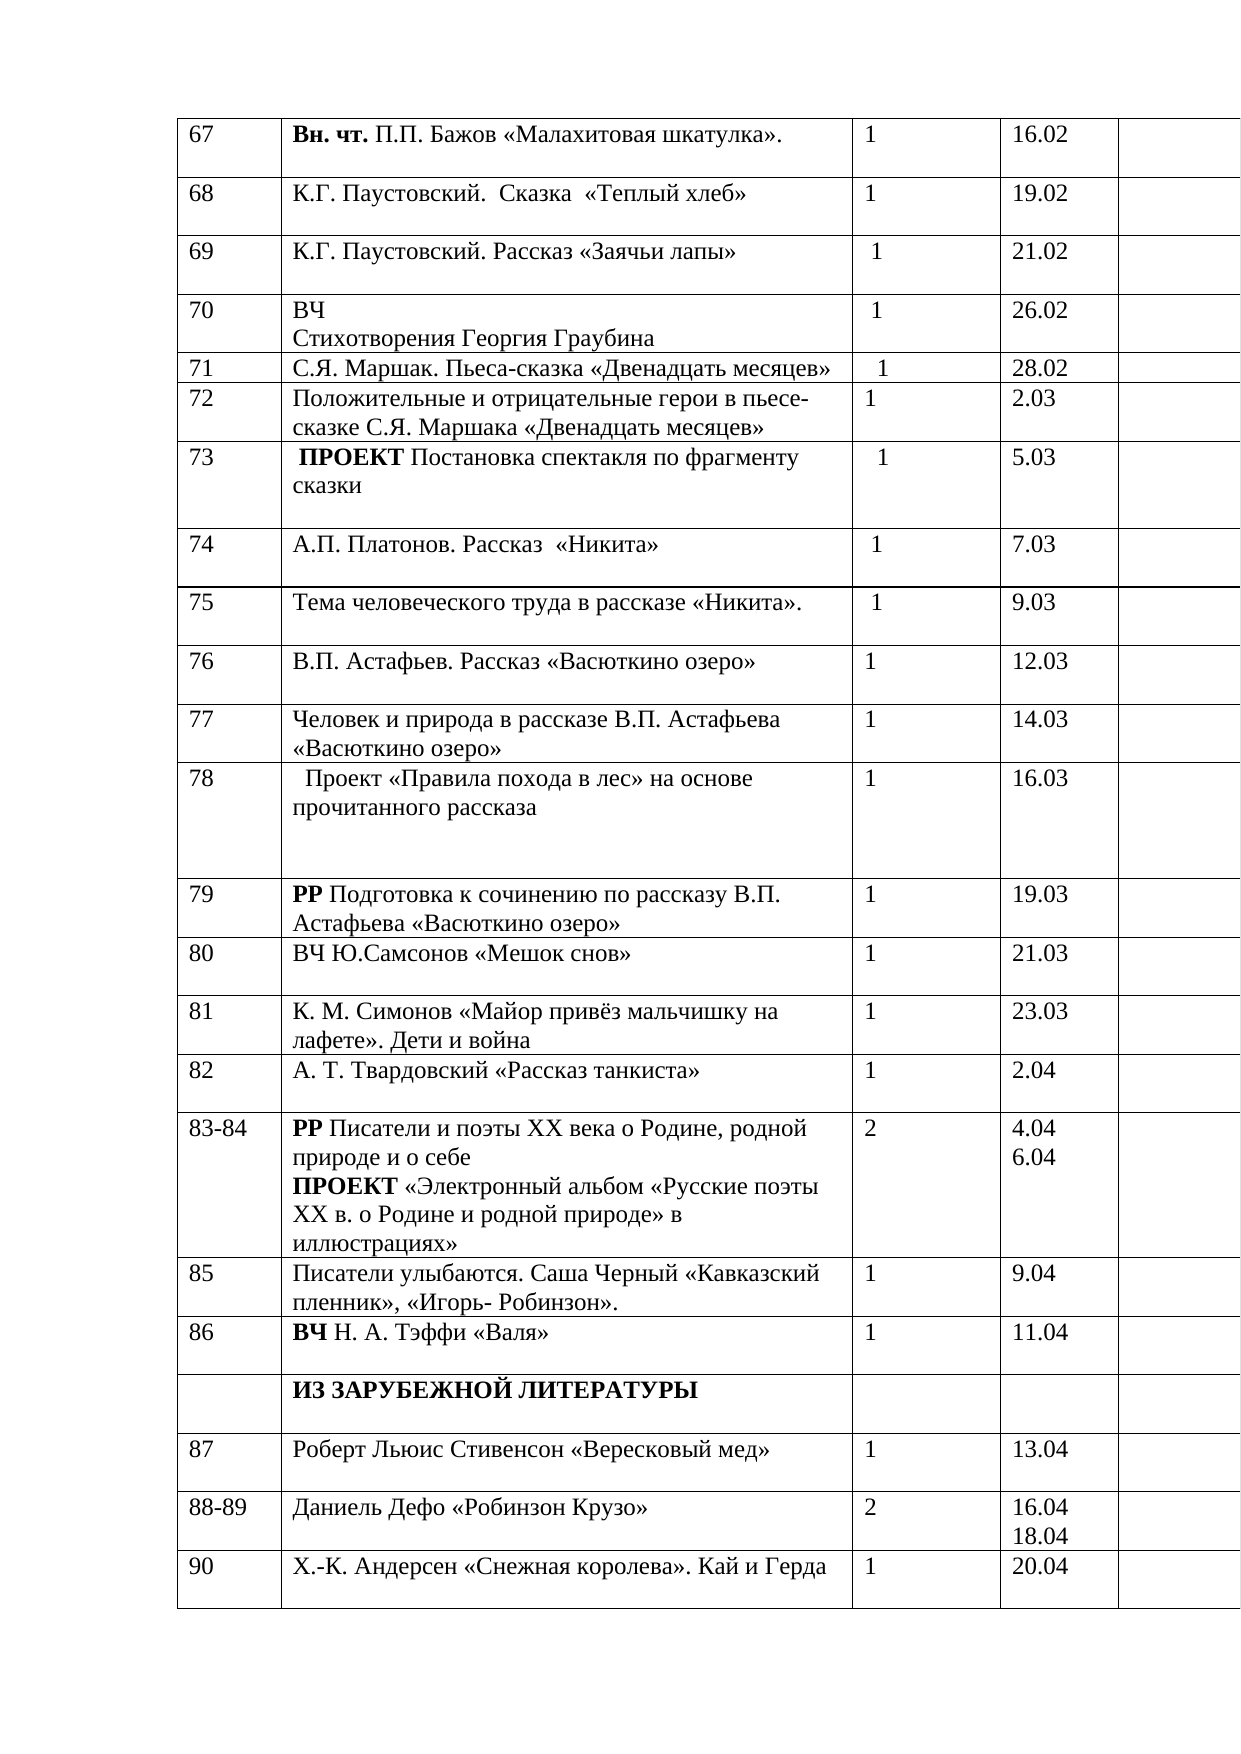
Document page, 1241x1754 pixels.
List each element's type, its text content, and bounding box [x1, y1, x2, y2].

table_cell 73 [178, 442, 281, 528]
table_cell [1119, 705, 1240, 762]
table_cell [1119, 646, 1240, 703]
table_cell [1119, 529, 1240, 586]
table_cell 9.03 [1001, 588, 1118, 645]
table_cell Человек и природа в рассказе В.П. Астафьева «Васюткино озеро» [282, 705, 852, 762]
table_cell 1 [853, 1258, 1000, 1316]
table_cell 9.04 [1001, 1258, 1118, 1316]
table_cell 19.02 [1001, 178, 1118, 235]
table_cell 1 [853, 178, 1000, 235]
table_cell 28.02 [1001, 353, 1118, 382]
table_cell 1 [853, 353, 1000, 382]
table_cell 90 [178, 1551, 281, 1608]
table_cell 26.02 [1001, 295, 1118, 352]
table_cell Тема человеческого труда в рассказе «Никита». [282, 588, 852, 645]
table_cell 21.02 [1001, 236, 1118, 294]
table_cell Вн. чт. П.П. Бажов «Малахитовая шкатулка». [282, 119, 852, 177]
table_cell 1 [853, 1055, 1000, 1112]
table_cell 4.04 6.04 [1001, 1113, 1118, 1257]
table_cell [1119, 178, 1240, 235]
table_cell 71 [178, 353, 281, 382]
table_cell 20.04 [1001, 1551, 1118, 1608]
table_cell 85 [178, 1258, 281, 1316]
table_cell 5.03 [1001, 442, 1118, 528]
table_cell 81 [178, 996, 281, 1054]
table_cell [1119, 996, 1240, 1054]
table_cell 19.03 [1001, 879, 1118, 937]
table_cell 88-89 [178, 1492, 281, 1550]
table_cell [853, 1375, 1000, 1433]
table_cell 79 [178, 879, 281, 937]
table_cell РР Писатели и поэты ХХ века о Родине, родной природе и о себе ПРОЕКТ «Электронный альбом «Русские поэты XX в. о Родине и родной природе» в иллюстрациях» [282, 1113, 852, 1257]
table_cell 1 [853, 119, 1000, 177]
table_cell К. М. Симонов «Майор привёз мальчишку на лафете». Дети и война [282, 996, 852, 1054]
table_cell [1119, 119, 1240, 177]
table_cell 74 [178, 529, 281, 586]
table_cell 1 [853, 442, 1000, 528]
table_cell ВЧ Ю.Самсонов «Мешок снов» [282, 938, 852, 995]
table_cell [1119, 588, 1240, 645]
table_cell 69 [178, 236, 281, 294]
table_cell 16.02 [1001, 119, 1118, 177]
table_cell [178, 1375, 281, 1433]
table_cell 72 [178, 383, 281, 441]
table_cell К.Г. Паустовский. Сказка «Теплый хлеб» [282, 178, 852, 235]
table_cell 1 [853, 1434, 1000, 1491]
table_cell ИЗ ЗАРУБЕЖНОЙ ЛИТЕРАТУРЫ [282, 1375, 852, 1433]
table_cell Писатели улыбаются. Саша Черный «Кавказский пленник», «Игорь- Робинзон». [282, 1258, 852, 1316]
table_cell 2.03 [1001, 383, 1118, 441]
table_cell 76 [178, 646, 281, 703]
table_cell [1119, 938, 1240, 995]
table_cell 7.03 [1001, 529, 1118, 586]
table_cell А. Т. Твардовский «Рассказ танкиста» [282, 1055, 852, 1112]
table_cell РР Подготовка к сочинению по рассказу В.П. Астафьева «Васюткино озеро» [282, 879, 852, 937]
table_cell 1 [853, 646, 1000, 703]
table_cell 2.04 [1001, 1055, 1118, 1112]
table_cell 14.03 [1001, 705, 1118, 762]
table_cell 70 [178, 295, 281, 352]
table_cell 1 [853, 763, 1000, 878]
table_cell 78 [178, 763, 281, 878]
table_cell [1119, 1551, 1240, 1608]
table_cell Проект «Правила похода в лес» на основе прочитанного рассказа [282, 763, 852, 878]
table_cell 80 [178, 938, 281, 995]
table_cell 16.04 18.04 [1001, 1492, 1118, 1550]
table_cell 1 [853, 705, 1000, 762]
table_cell Даниель Дефо «Робинзон Крузо» [282, 1492, 852, 1550]
table_cell С.Я. Маршак. Пьеса-сказка «Двенадцать месяцев» [282, 353, 852, 382]
table_cell 77 [178, 705, 281, 762]
table_cell [1119, 1055, 1240, 1112]
table_cell 1 [853, 295, 1000, 352]
table_cell [1119, 1113, 1240, 1257]
table_cell 16.03 [1001, 763, 1118, 878]
table_cell 1 [853, 1317, 1000, 1374]
table_cell [1119, 763, 1240, 878]
table_cell [1119, 1434, 1240, 1491]
table_cell К.Г. Паустовский. Рассказ «Заячьи лапы» [282, 236, 852, 294]
table_cell 2 [853, 1113, 1000, 1257]
table_cell 1 [853, 236, 1000, 294]
table_cell ПРОЕКТ Постановка спектакля по фрагменту сказки [282, 442, 852, 528]
table_cell 2 [853, 1492, 1000, 1550]
table_cell 83-84 [178, 1113, 281, 1257]
table_cell 12.03 [1001, 646, 1118, 703]
table_cell 1 [853, 996, 1000, 1054]
table_cell ВЧ Н. А. Тэффи «Валя» [282, 1317, 852, 1374]
table_cell 1 [853, 938, 1000, 995]
table_cell А.П. Платонов. Рассказ «Никита» [282, 529, 852, 586]
table_cell 1 [853, 1551, 1000, 1608]
table_cell 21.03 [1001, 938, 1118, 995]
table_cell 1 [853, 879, 1000, 937]
table_cell [1001, 1375, 1118, 1433]
table_cell Положительные и отрицательные герои в пьесе-сказке С.Я. Маршака «Двенадцать месяцев» [282, 383, 852, 441]
table_cell 11.04 [1001, 1317, 1118, 1374]
table_cell 82 [178, 1055, 281, 1112]
table_cell 1 [853, 529, 1000, 586]
table_cell 1 [853, 588, 1000, 645]
table_cell [1119, 1258, 1240, 1316]
table_cell 13.04 [1001, 1434, 1118, 1491]
table_cell В.П. Астафьев. Рассказ «Васюткино озеро» [282, 646, 852, 703]
table_cell [1119, 236, 1240, 294]
table_cell [1119, 442, 1240, 528]
table_cell [1119, 353, 1240, 382]
table_cell Х.-К. Андерсен «Снежная королева». Кай и Герда [282, 1551, 852, 1608]
table_cell [1119, 879, 1240, 937]
table_cell 86 [178, 1317, 281, 1374]
table_cell Роберт Льюис Стивенсон «Вересковый мед» [282, 1434, 852, 1491]
table_cell [1119, 1492, 1240, 1550]
table_cell 68 [178, 178, 281, 235]
table_cell [1119, 383, 1240, 441]
table_cell 1 [853, 383, 1000, 441]
table_cell 75 [178, 588, 281, 645]
table_cell [1119, 295, 1240, 352]
table_cell 67 [178, 119, 281, 177]
table_cell 87 [178, 1434, 281, 1491]
table_cell 23.03 [1001, 996, 1118, 1054]
table_cell [1119, 1375, 1240, 1433]
table_cell ВЧ Стихотворения Георгия Граубина [282, 295, 852, 352]
table_cell [1119, 1317, 1240, 1374]
